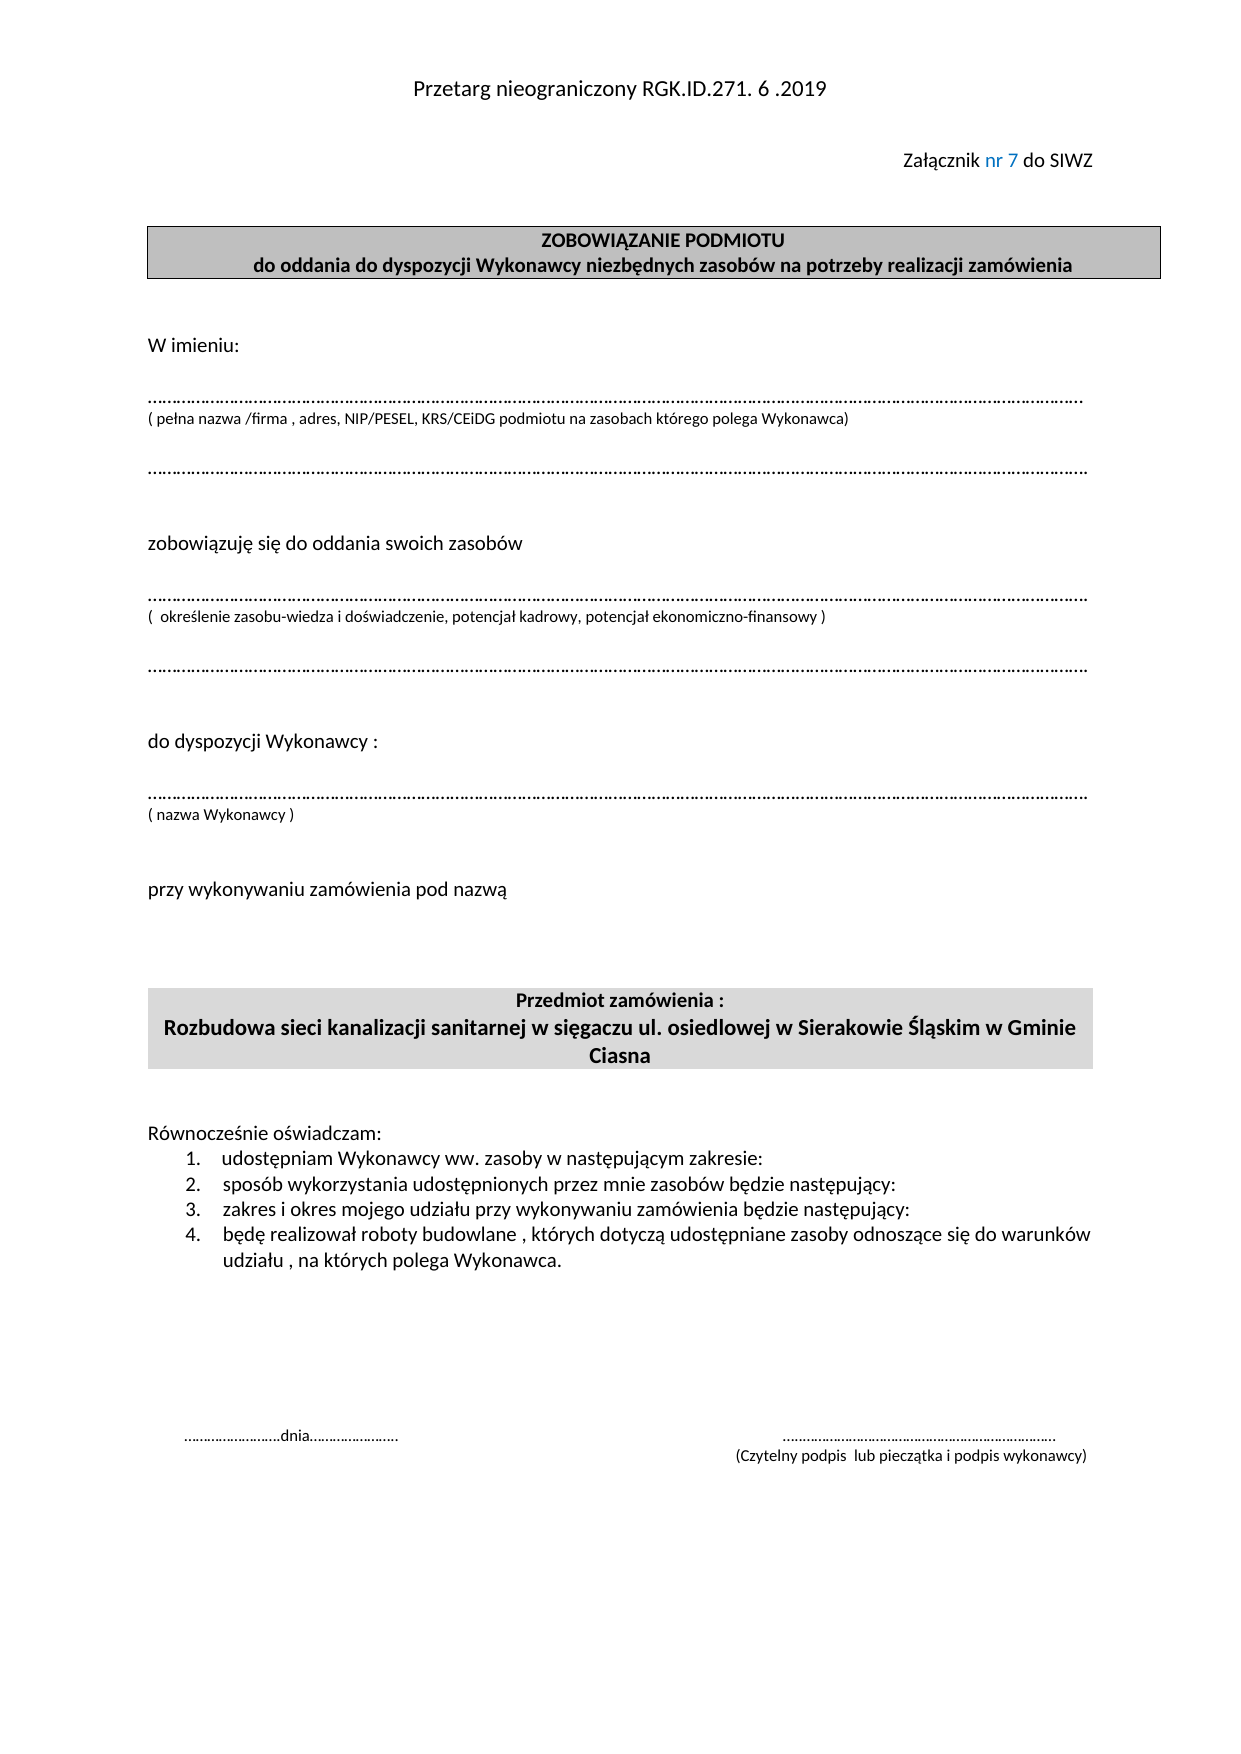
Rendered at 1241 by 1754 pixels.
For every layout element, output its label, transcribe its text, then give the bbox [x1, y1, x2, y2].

text ……………………………………………………………………………………………………………………………………………………………………………. [148, 652, 1093, 678]
text ( określenie zasobu-wiedza i doświadczenie, potencjał kadrowy, potencjał ekonomiczno-finansowy ) [148, 606, 1093, 627]
list będę realizował roboty budowlane , których dotyczą udostępniane zasoby odnoszące się do warunków udziału , na których polega Wykonawca. [185, 1222, 1093, 1272]
text do dyspozycji Wykonawcy : [148, 728, 1093, 754]
text (Czytelny podpis lub pieczątka i podpis wykonawcy) [148, 1445, 1093, 1466]
table_header ZOBOWIĄZANIE PODMIOTU do oddania do dyspozycji Wykonawcy niezbędnych zasobów na potrzeby realizacji zamówienia [148, 227, 1160, 278]
text …………………………………………………………………………………………………………………………………………………………………………… [148, 383, 1093, 408]
text Przedmiot zamówienia : [148, 988, 1093, 1013]
text przy wykonywaniu zamówienia pod nazwą [148, 876, 1093, 901]
list udostępniam Wykonawcy ww. zasoby w następującym zakresie: [185, 1145, 1093, 1171]
text ……………………………………………………………………………………………………………………………………………………………………………. [148, 779, 1093, 805]
text ……………………………………………………………………………………………………………………………………………………………………………. [148, 454, 1093, 479]
text Rozbudowa sieci kanalizacji sanitarnej w sięgaczu ul. osiedlowej w Sierakowie Śląskim w Gminie Ciasna [148, 1013, 1093, 1069]
list zakres i okres mojego udziału przy wykonywaniu zamówienia będzie następujący: [185, 1196, 1093, 1222]
text ……………………………………………………………………………………………………………………………………………………………………………. [148, 581, 1093, 606]
text zobowiązuję się do oddania swoich zasobów [148, 530, 1093, 556]
text W imieniu: [148, 332, 1093, 357]
text Równocześnie oświadczam: [148, 1120, 1093, 1145]
list sposób wykorzystania udostępnionych przez mnie zasobów będzie następujący: [185, 1171, 1093, 1196]
text ( pełna nazwa /firma , adres, NIP/PESEL, KRS/CEiDG podmiotu na zasobach którego polega Wykonawca) [148, 408, 1093, 428]
text …………………….dnia………………….. …..………………………………………………………… [148, 1425, 1093, 1445]
text Załącznik nr 7 do SIWZ [148, 148, 1093, 173]
text ( nazwa Wykonawcy ) [148, 805, 1093, 825]
